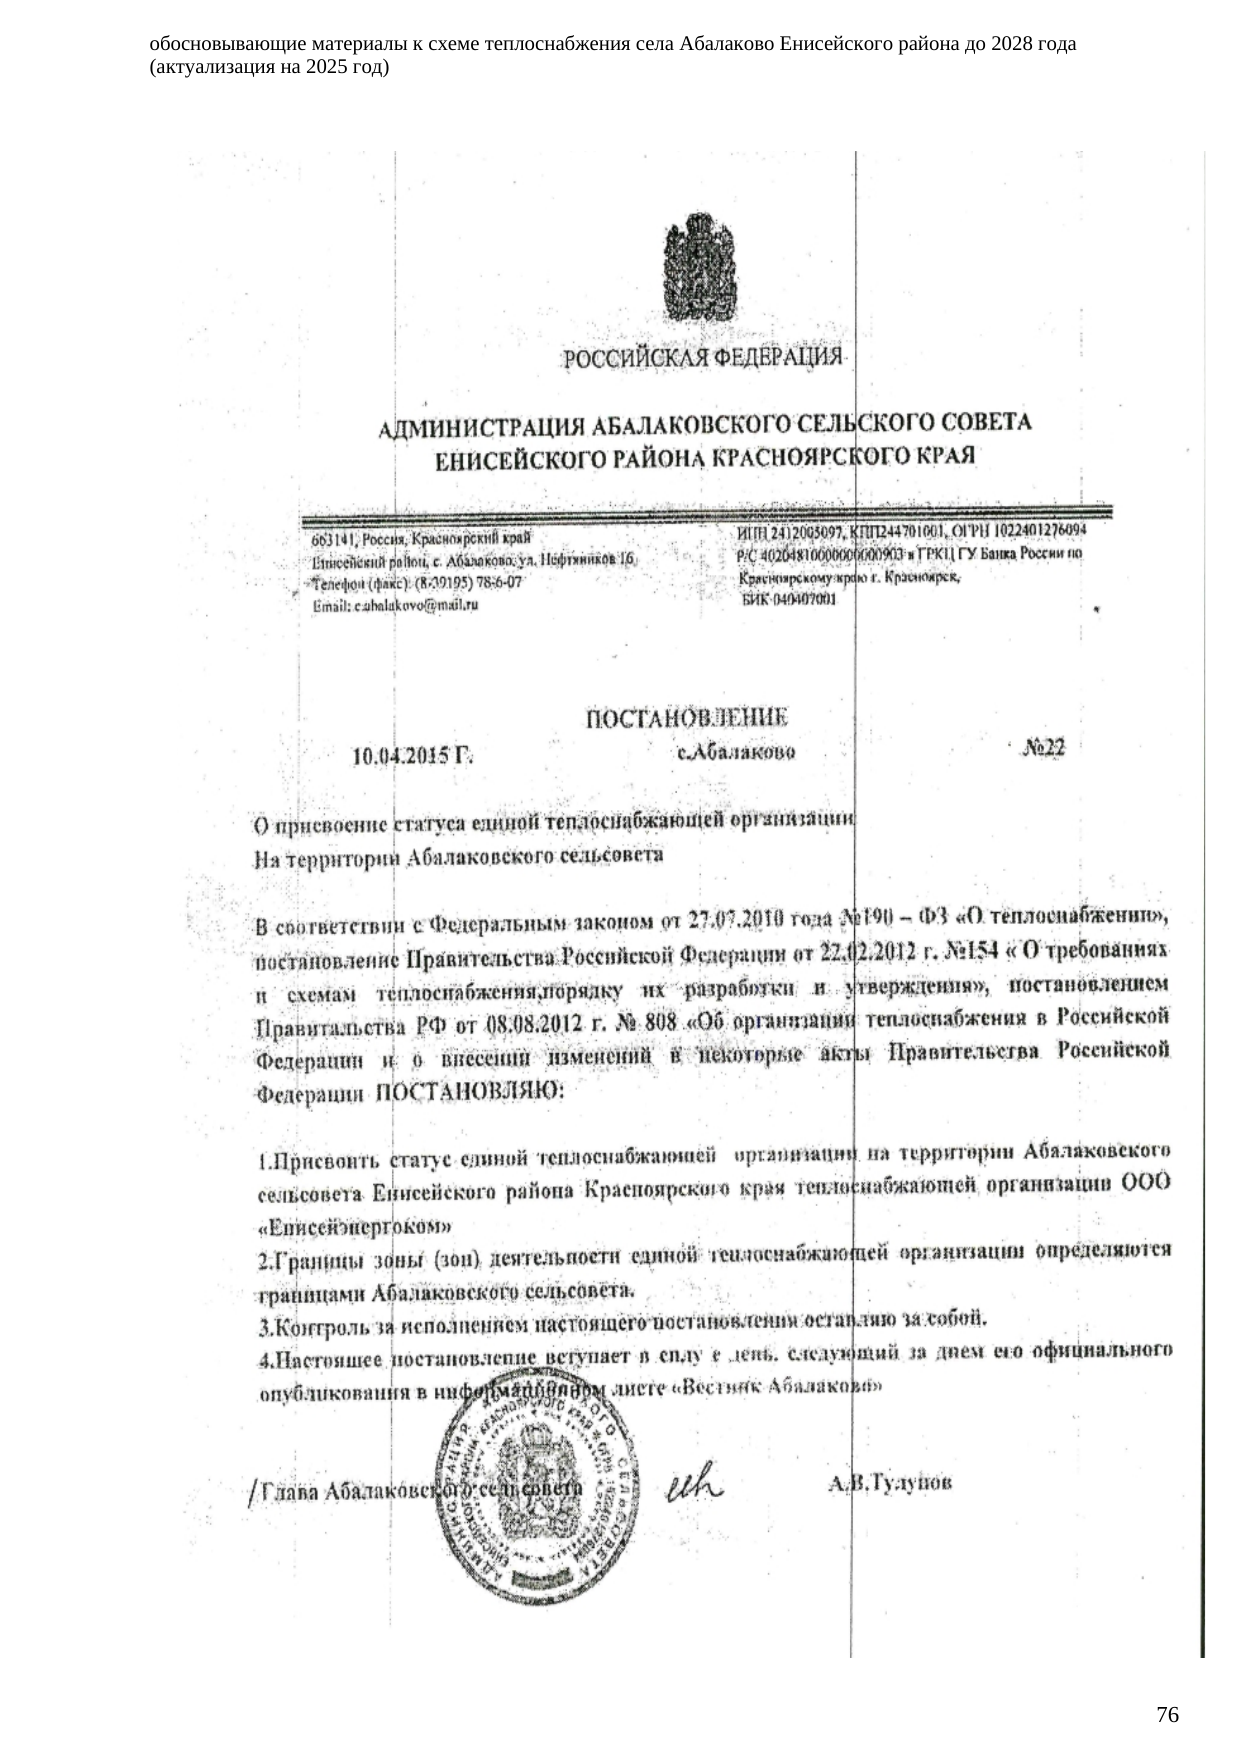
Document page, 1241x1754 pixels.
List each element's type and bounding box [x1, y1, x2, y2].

picture [177, 151, 1206, 1658]
